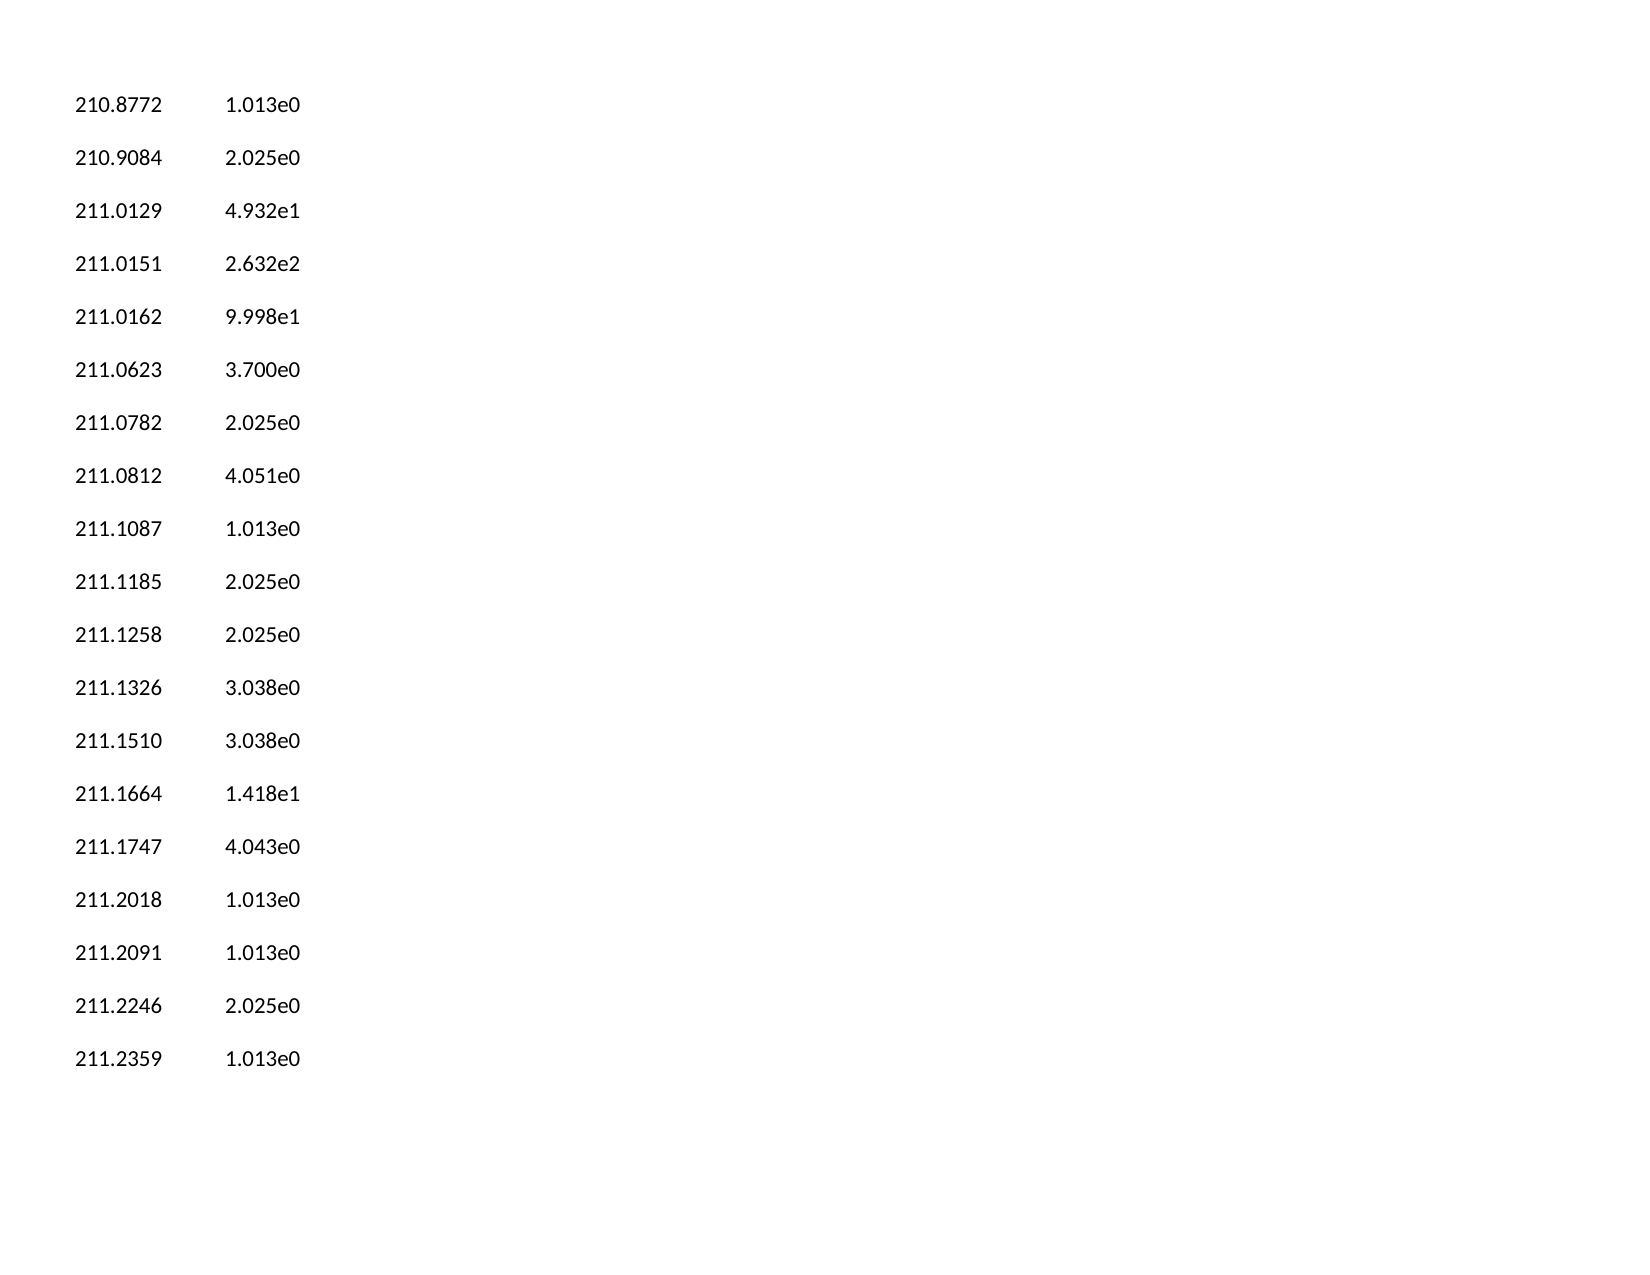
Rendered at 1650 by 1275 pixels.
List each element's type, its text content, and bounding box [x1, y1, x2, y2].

text 210.8772 1.013e0 [75, 90, 1563, 118]
text 211.2246 2.025e0 [75, 991, 1563, 1019]
text 211.0151 2.632e2 [75, 249, 1563, 277]
text 211.1747 4.043e0 [75, 832, 1563, 860]
text 211.2359 1.013e0 [75, 1044, 1563, 1072]
text 211.2091 1.013e0 [75, 938, 1563, 966]
text 211.1326 3.038e0 [75, 673, 1563, 701]
text 210.9084 2.025e0 [75, 143, 1563, 171]
text 211.0623 3.700e0 [75, 355, 1563, 383]
text 211.1664 1.418e1 [75, 779, 1563, 807]
text 211.1510 3.038e0 [75, 726, 1563, 754]
text 211.0812 4.051e0 [75, 461, 1563, 489]
text 211.2018 1.013e0 [75, 885, 1563, 913]
text 211.0129 4.932e1 [75, 196, 1563, 224]
text 211.1087 1.013e0 [75, 514, 1563, 542]
text 211.1258 2.025e0 [75, 620, 1563, 648]
text 211.1185 2.025e0 [75, 567, 1563, 595]
text 211.0782 2.025e0 [75, 408, 1563, 436]
text 211.0162 9.998e1 [75, 302, 1563, 330]
